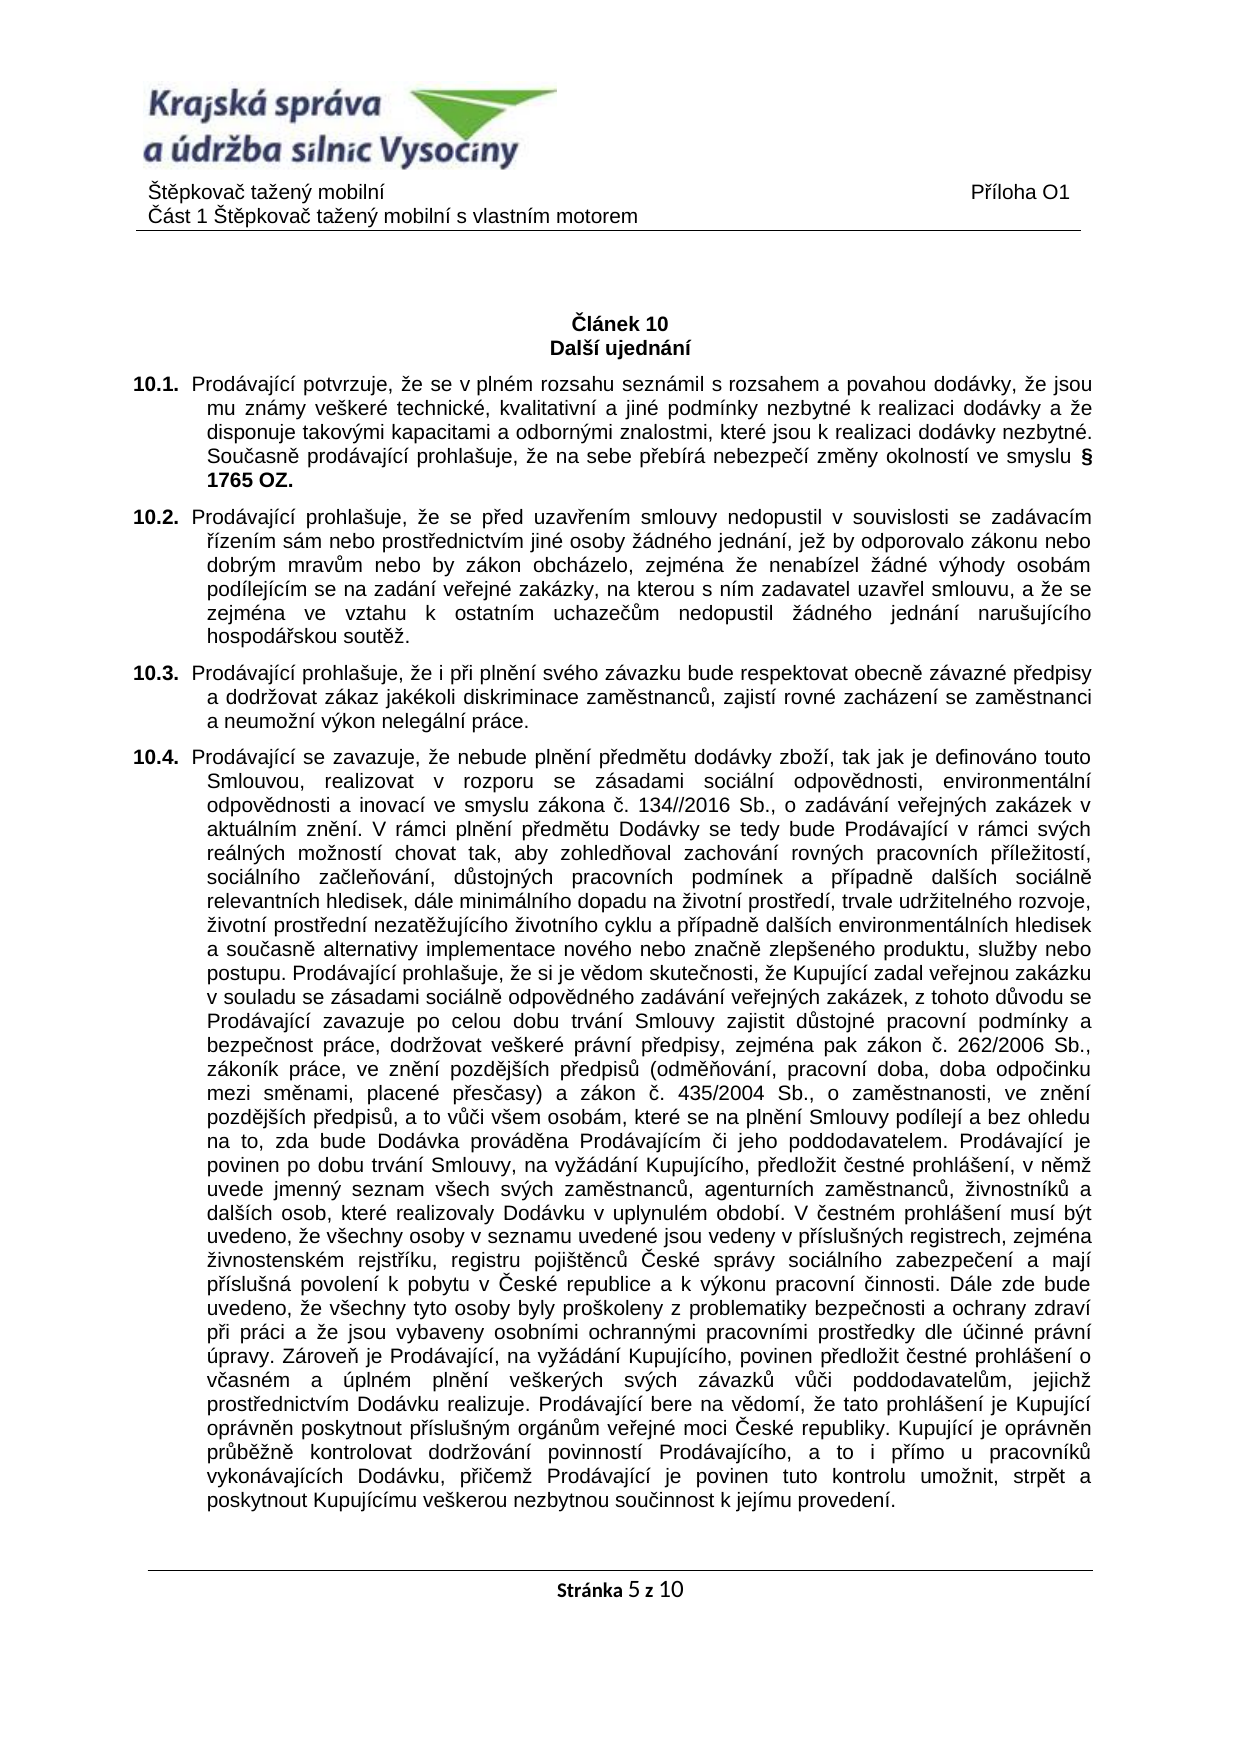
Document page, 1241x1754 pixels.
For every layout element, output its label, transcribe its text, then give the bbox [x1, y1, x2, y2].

list Prodávající prohlašuje, že se před uzavřením smlouvy nedopustil v souvislosti se zadávacím řízením sám nebo prostřednictvím jiné osoby žádného jednání, jež by odporovalo zákonu nebo dobrým mravům nebo by zákon obcházelo, zejména že nenabízel žádné výhody osobám podílejícím se na zadání veřejné zakázky, na kterou s ním zadavatel uzavřel smlouvu, a že se zejména ve vztahu k ostatním uchazečům nedopustil žádného jednání narušujícího hospodářskou soutěž. [133, 504, 1093, 648]
list Prodávající se zavazuje, že nebude plnění předmětu dodávky zboží, tak jak je definováno touto Smlouvou, realizovat v rozporu se zásadami sociální odpovědnosti, environmentální odpovědnosti a inovací ve smyslu zákona č. 134//2016 Sb., o zadávání veřejných zakázek v aktuálním znění. V rámci plnění předmětu Dodávky se tedy bude Prodávající v rámci svých reálných možností chovat tak, aby zohledňoval zachování rovných pracovních příležitostí, sociálního začleňování, důstojných pracovních podmínek a případně dalších sociálně relevantních hledisek, dále minimálního dopadu na životní prostředí, trvale udržitelného rozvoje, životní prostřední nezatěžujícího životního cyklu a případně dalších environmentálních hledisek a současně alternativy implementace nového nebo značně zlepšeného produktu, služby nebo postupu. Prodávající prohlašuje, že si je vědom skutečnosti, že Kupující zadal veřejnou zakázku v souladu se zásadami sociálně odpovědného zadávání veřejných zakázek, z tohoto důvodu se Prodávající zavazuje po celou dobu trvání Smlouvy zajistit důstojné pracovní podmínky a bezpečnost práce, dodržovat veškeré právní předpisy, zejména pak zákon č. 262/2006 Sb., zákoník práce, ve znění pozdějších předpisů (odměňování, pracovní doba, doba odpočinku mezi směnami, placené přesčasy) a zákon č. 435/2004 Sb., o zaměstnanosti, ve znění pozdějších předpisů, a to vůči všem osobám, které se na plnění Smlouvy podílejí a bez ohledu na to, zda bude Dodávka prováděna Prodávajícím či jeho poddodavatelem. Prodávající je povinen po dobu trvání Smlouvy, na vyžádání Kupujícího, předložit čestné prohlášení, v němž uvede jmenný seznam všech svých zaměstnanců, agenturních zaměstnanců, živnostníků a dalších osob, které realizovaly Dodávku v uplynulém období. V čestném prohlášení musí být uvedeno, že všechny osoby v seznamu uvedené jsou vedeny v příslušných registrech, zejména živnostenském rejstříku, registru pojištěnců České správy sociálního zabezpečení a mají příslušná povolení k pobytu v České republice a k výkonu pracovní činnosti. Dále zde bude uvedeno, že všechny tyto osoby byly proškoleny z problematiky bezpečnosti a ochrany zdraví při práci a že jsou vybaveny osobními ochrannými pracovními prostředky dle účinné právní úpravy. Zároveň je Prodávající, na vyžádání Kupujícího, povinen předložit čestné prohlášení o včasném a úplném plnění veškerých svých závazků vůči poddodavatelům, jejichž prostřednictvím Dodávku realizuje. Prodávající bere na vědomí, že tato prohlášení je Kupující oprávněn poskytnout příslušným orgánům veřejné moci České republiky. Kupující je oprávněn průběžně kontrolovat dodržování povinností Prodávajícího, a to i přímo u pracovníků vykonávajících Dodávku, přičemž Prodávající je povinen tuto kontrolu umožnit, strpět a poskytnout Kupujícímu veškerou nezbytnou součinnost k jejímu provedení. [133, 745, 1093, 1512]
list Prodávající prohlašuje, že i při plnění svého závazku bude respektovat obecně závazné předpisy a dodržovat zákaz jakékoli diskriminace zaměstnanců, zajistí rovné zacházení se zaměstnanci a neumožní výkon nelegální práce. [133, 661, 1093, 733]
text Další ujednání [148, 336, 1093, 360]
list Prodávající potvrzuje, že se v plném rozsahu seznámil s rozsahem a povahou dodávky, že jsou mu známy veškeré technické, kvalitativní a jiné podmínky nezbytné k realizaci dodávky a že disponuje takovými kapacitami a odbornými znalostmi, které jsou k realizaci dodávky nezbytné. Současně prodávající prohlašuje, že na sebe přebírá nebezpečí změny okolností ve smyslu § 1765 OZ. [133, 372, 1093, 492]
picture [141, 81, 557, 170]
text Článek 10 [148, 312, 1093, 336]
